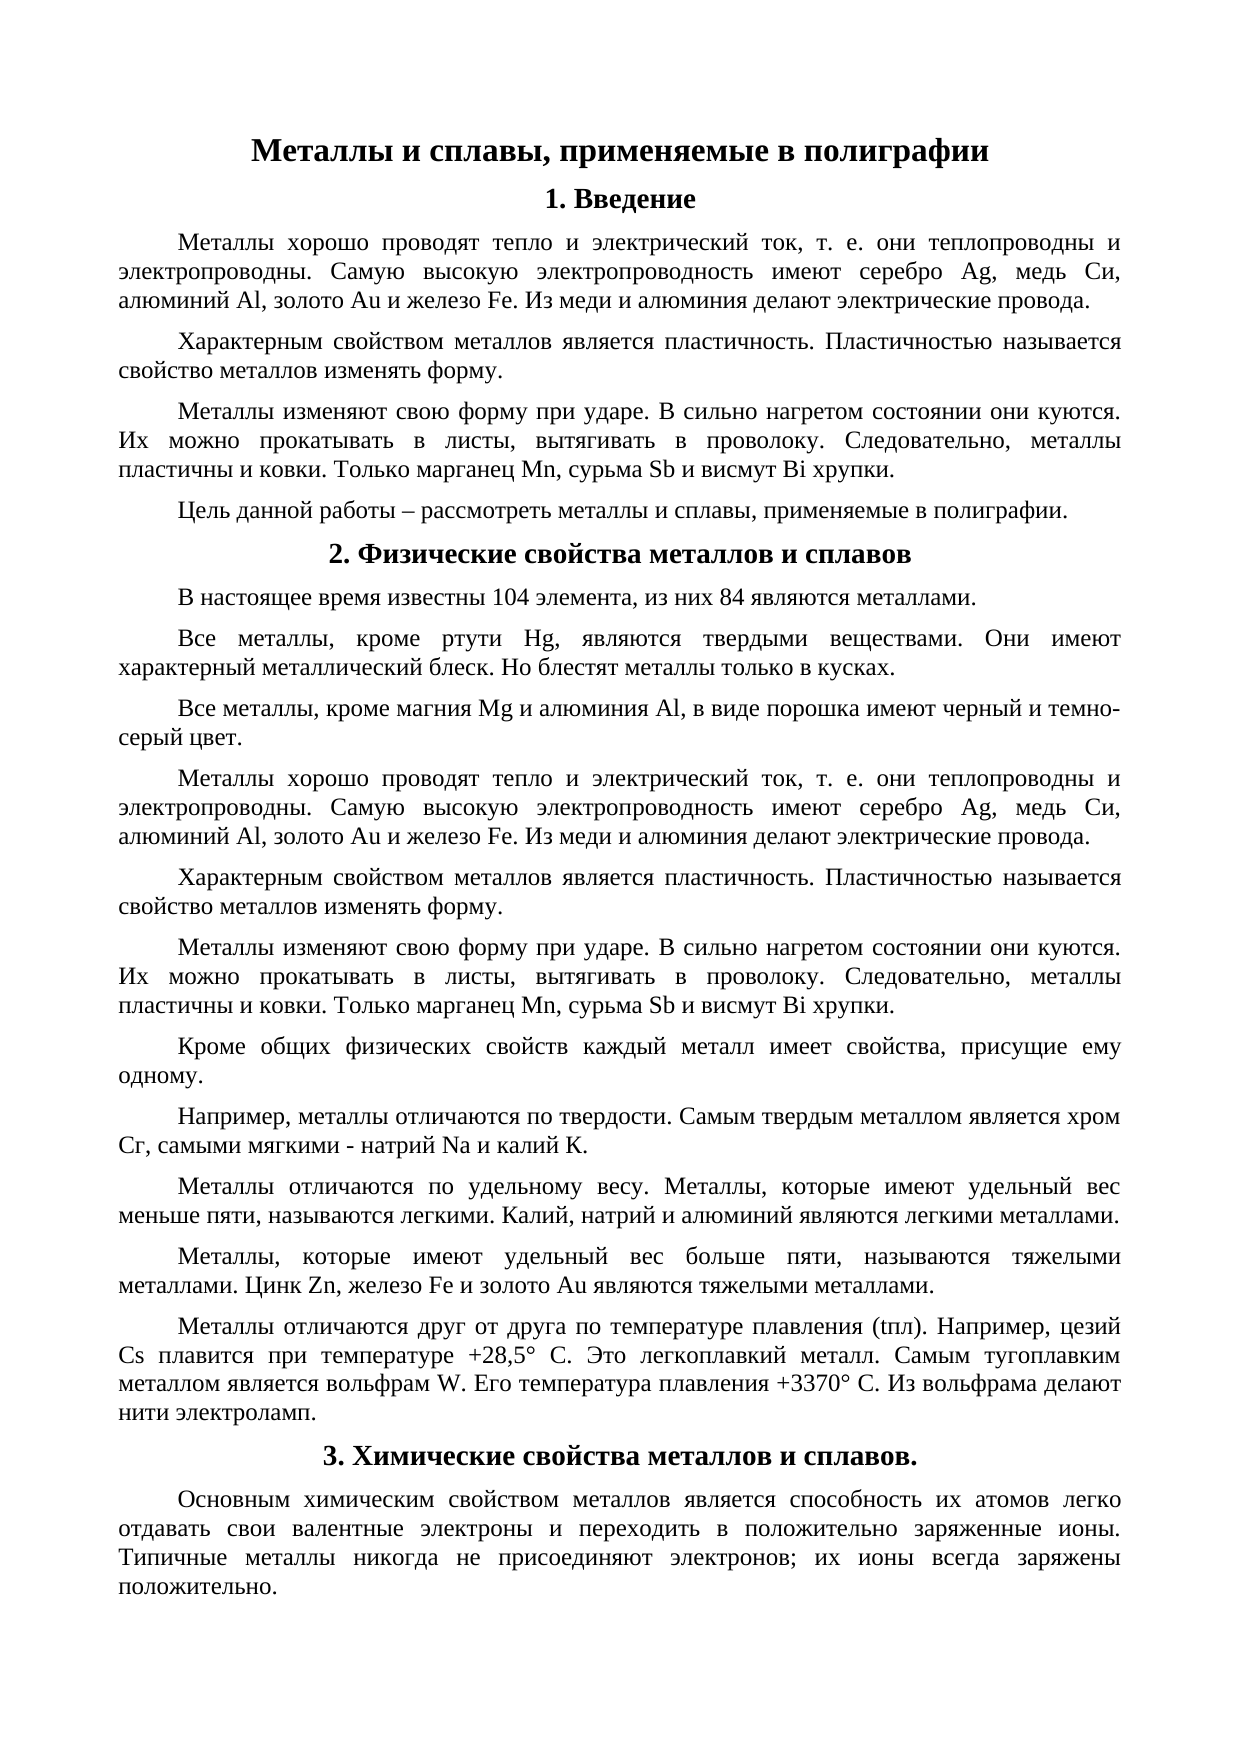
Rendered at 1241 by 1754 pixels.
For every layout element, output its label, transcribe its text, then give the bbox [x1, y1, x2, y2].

text Металлы отличаются друг от друга по температуре плавления (tпл). Например, цезий Cs плавится при температуре +28,5° С. Это легкоплавкий металл. Самым тугоплавким металлом является вольфрам W. Его температура плавления +3370° С. Из вольфрама делают нити электроламп. [118, 1311, 1122, 1426]
text Металлы изменяют свою форму при ударе. В сильно нагретом состоянии они куются. Их можно прокатывать в листы, вытягивать в проволоку. Следовательно, металлы пластичны и ковки. Только марганец Mn, сурьма Sb и висмут Bi хрупки. [118, 396, 1122, 482]
text Металлы хорошо проводят тепло и электрический ток, т. е. они теплопроводны и электропроводны. Самую высокую электропроводность имеют серебро Ag, медь Си, алюминий Al, золото Au и железо Fe. Из меди и алюминия делают электрические провода. [118, 763, 1122, 850]
text Кроме общих физических свойств каждый металл имеет свойства, присущие ему одному. [118, 1031, 1122, 1088]
text Металлы хорошо проводят тепло и электрический ток, т. е. они теплопроводны и электропроводны. Самую высокую электропроводность имеют серебро Ag, медь Си, алюминий Al, золото Au и железо Fe. Из меди и алюминия делают электрические провода. [118, 227, 1122, 314]
text Металлы изменяют свою форму при ударе. В сильно нагретом состоянии они куются. Их можно прокатывать в листы, вытягивать в проволоку. Следовательно, металлы пластичны и ковки. Только марганец Mn, сурьма Sb и висмут Bi хрупки. [118, 932, 1122, 1018]
text Характерным свойством металлов является пластичность. Пластичностью называется свойство металлов изменять форму. [118, 862, 1122, 920]
text Основным химическим свойством металлов является способность их атомов легко отдавать свои валентные электроны и переходить в положительно заряженные ионы. Типичные металлы никогда не присоединяют электронов; их ионы всегда заряжены положительно. [118, 1484, 1122, 1599]
text Металлы отличаются по удельному весу. Металлы, которые имеют удельный вес меньше пяти, называются легкими. Калий, натрий и алюминий являются легкими металлами. [118, 1171, 1122, 1228]
text 1. Введение [118, 181, 1122, 215]
text Все металлы, кроме магния Mg и алюминия Al, в виде порошка имеют черный и темно-серый цвет. [118, 693, 1122, 751]
text Металлы, которые имеют удельный вес больше пяти, называются тяжелыми металлами. Цинк Zn, железо Fe и золото Au являются тяжелыми металлами. [118, 1241, 1122, 1298]
text Металлы и сплавы, применяемые в полиграфии [118, 131, 1122, 169]
text Например, металлы отличаются по твердости. Самым твердым металлом является хром Сг, самыми мягкими - натрий Na и калий К. [118, 1101, 1122, 1158]
text 3. Химические свойства металлов и сплавов. [118, 1438, 1122, 1472]
text Характерным свойством металлов является пластичность. Пластичностью называется свойство металлов изменять форму. [118, 326, 1122, 384]
text Цель данной работы – рассмотреть металлы и сплавы, применяемые в полиграфии. [118, 495, 1122, 524]
text 2. Физические свойства металлов и сплавов [118, 536, 1122, 570]
text Все металлы, кроме ртути Hg, являются твердыми веществами. Они имеют характерный металлический блеск. Но блестят металлы только в кусках. [118, 623, 1122, 681]
text В настоящее время известны 104 элемента, из них 84 являются металлами. [118, 582, 1122, 611]
